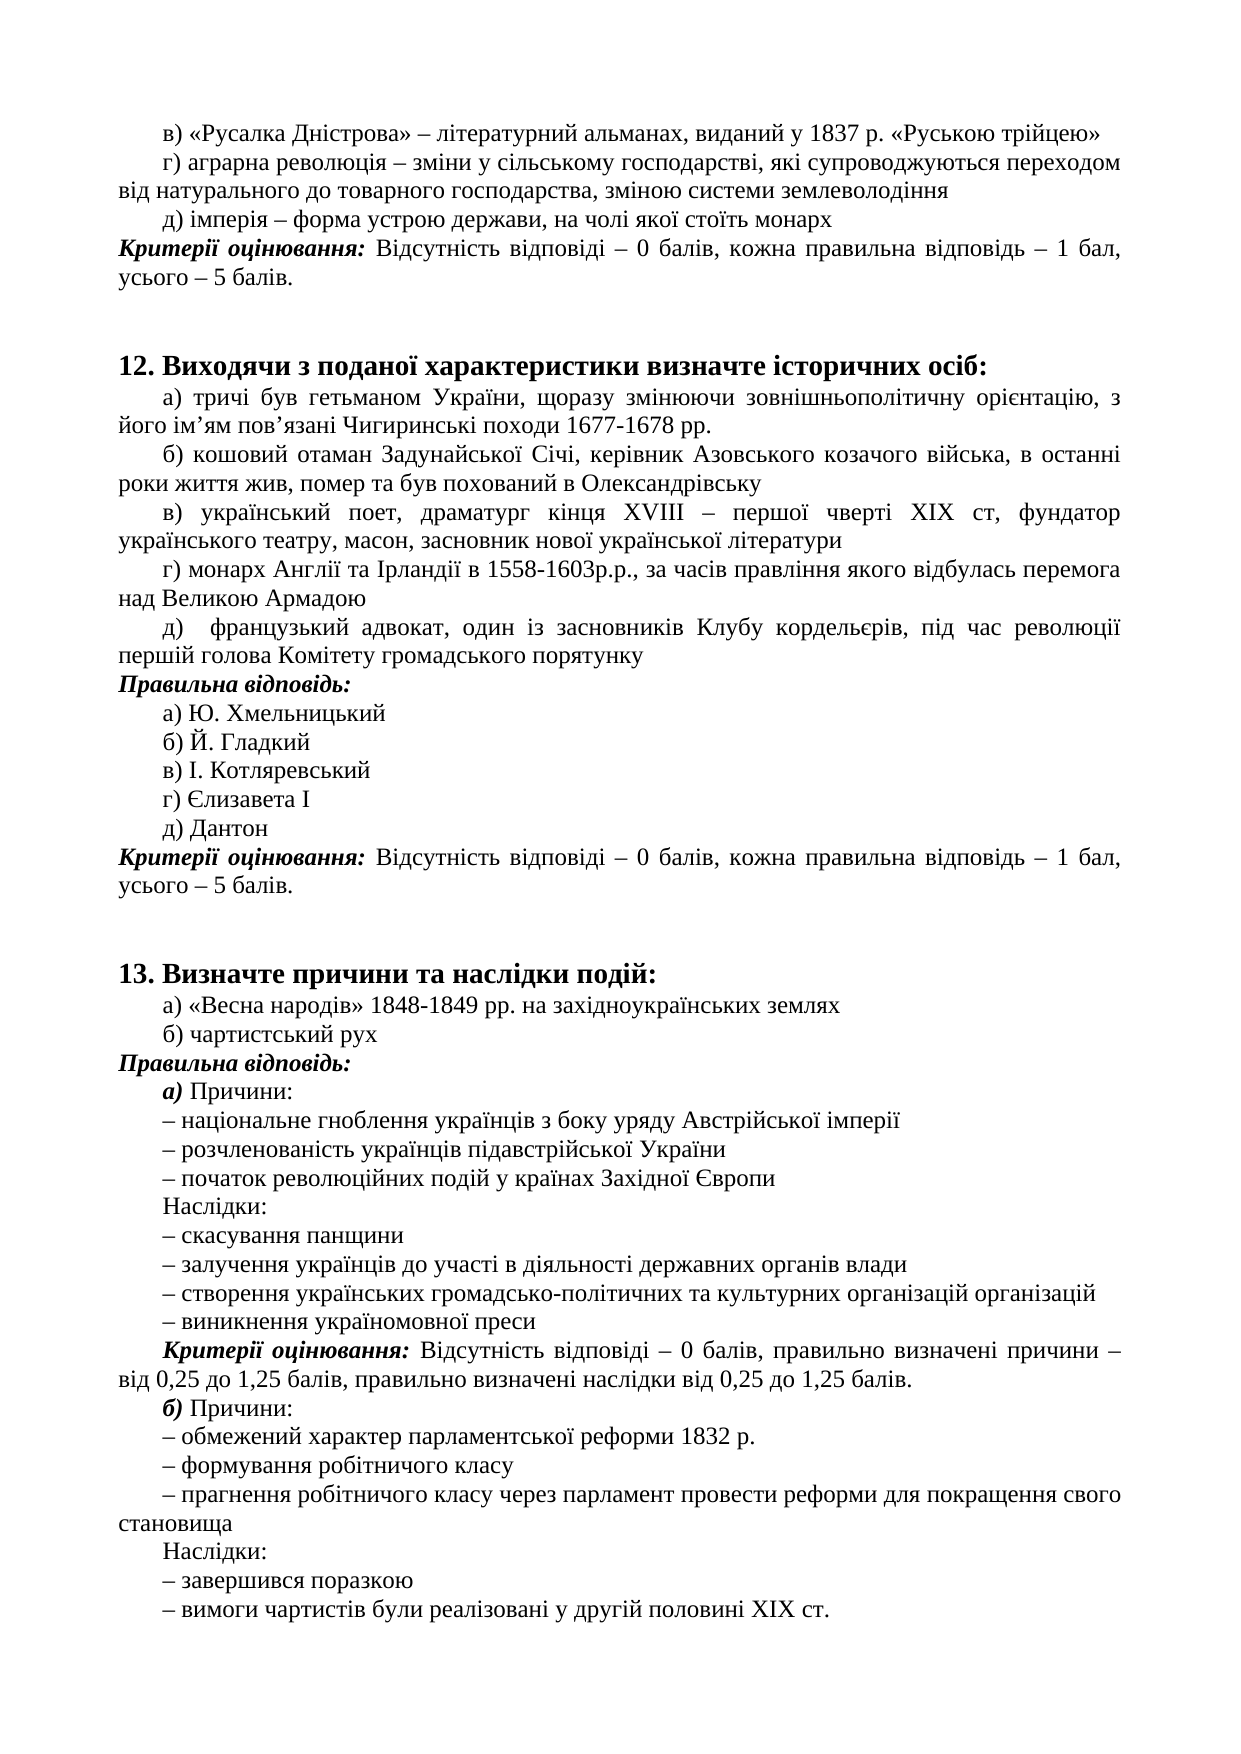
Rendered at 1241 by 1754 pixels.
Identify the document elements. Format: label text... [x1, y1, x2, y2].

text Критерії оцінювання: Відсутність відповіді – 0 балів, кожна правильна відповідь – 1 бал, усього – 5 балів. [118, 233, 1122, 291]
text б) кошовий отаман Задунайської Січі, керівник Азовського козачого війська, в останні роки життя жив, помер та був похований в Олександрівську [118, 439, 1122, 497]
text г) Єлизавета І [118, 784, 1122, 813]
text Правильна відповідь: [118, 669, 1122, 698]
text в) український поет, драматург кінця ХVІІІ – першої чверті ХІХ ст, фундатор українського театру, масон, засновник нової української літератури [118, 497, 1122, 554]
text – розчленованість українців підавстрійської України [118, 1134, 1122, 1163]
text а) Ю. Хмельницький [118, 698, 1122, 727]
text д) імперія – форма устрою держави, на чолі якої стоїть монарх [118, 204, 1122, 233]
text Критерії оцінювання: Відсутність відповіді – 0 балів, кожна правильна відповідь – 1 бал, усього – 5 балів. [118, 842, 1122, 899]
text б) чартистський рух [118, 1019, 1122, 1048]
text – залучення українців до участі в діяльності державних органів влади [118, 1249, 1122, 1278]
text д) французький адвокат, один із засновників Клубу кордельєрів, під час революції першій голова Комітету громадського порятунку [118, 612, 1122, 669]
text – початок революційних подій у країнах Західної Європи [118, 1163, 1122, 1191]
text Наслідки: [118, 1536, 1122, 1565]
text г) аграрна революція – зміни у сільському господарстві, які супроводжуються переходом від натурального до товарного господарства, зміною системи землеволодіння [118, 147, 1122, 204]
text – вимоги чартистів були реалізовані у другій половині ХІХ ст. [118, 1594, 1122, 1623]
text – обмежений характер парламентської реформи 1832 р. [118, 1421, 1122, 1450]
text Правильна відповідь: [118, 1048, 1122, 1076]
text 12. Виходячи з поданої характеристики визначте історичних осіб: [118, 348, 1122, 382]
text – виникнення україномовної преси [118, 1306, 1122, 1335]
text Наслідки: [118, 1191, 1122, 1220]
text в) «Русалка Дністрова» – літературний альманах, виданий у 1837 р. «Руською трійцею» [118, 118, 1122, 147]
text б) Й. Гладкий [118, 727, 1122, 755]
text – скасування панщини [118, 1220, 1122, 1249]
text – створення українських громадсько-політичних та культурних організацій організацій [118, 1278, 1122, 1306]
text – національне гноблення українців з боку уряду Австрійської імперії [118, 1105, 1122, 1134]
text а) тричі був гетьманом України, щоразу змінюючи зовнішньополітичну орієнтацію, з його ім’ям пов’язані Чигиринські походи 1677-1678 рр. [118, 382, 1122, 439]
text а) «Весна народів» 1848-1849 рр. на західноукраїнських землях [118, 990, 1122, 1019]
text – завершився поразкою [118, 1565, 1122, 1594]
text г) монарх Англії та Ірландії в 1558-1603р.р., за часів правління якого відбулась перемога над Великою Армадою [118, 554, 1122, 612]
text – прагнення робітничого класу через парламент провести реформи для покращення свого становища [118, 1479, 1122, 1536]
text 13. Визначте причини та наслідки подій: [118, 957, 1122, 990]
text в) І. Котляревський [118, 755, 1122, 784]
text – формування робітничого класу [118, 1450, 1122, 1479]
text д) Дантон [118, 813, 1122, 842]
text а) Причини: [118, 1076, 1122, 1105]
text б) Причини: [118, 1393, 1122, 1421]
